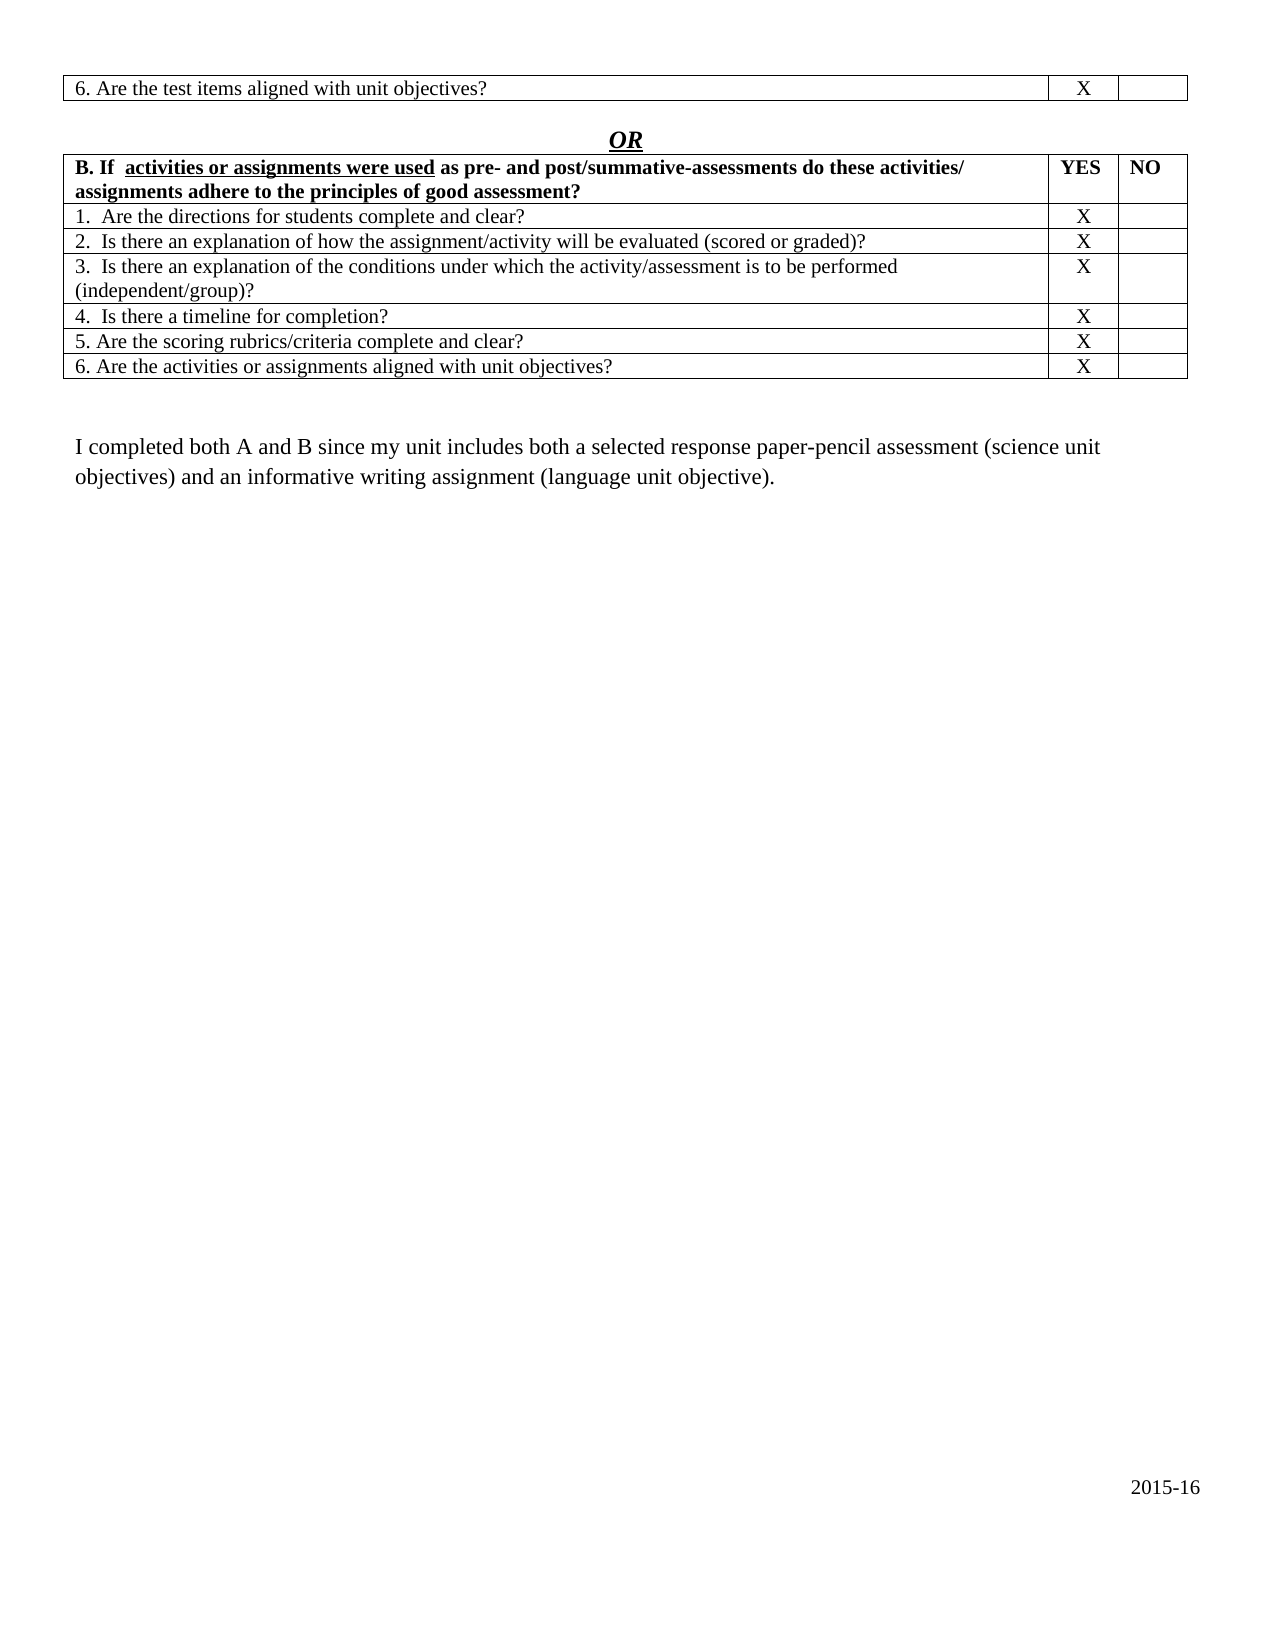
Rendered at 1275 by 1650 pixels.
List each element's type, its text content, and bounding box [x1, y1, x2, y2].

table_cell X [1049, 204, 1118, 228]
table_cell X [1049, 329, 1118, 353]
table_cell [1119, 229, 1187, 253]
table_cell B. If activities or assignments were used as pre- and post/summative-assessments do these activities/ assignments adhere to the principles of good assessment? [64, 155, 1048, 203]
table_cell X [1049, 229, 1118, 253]
table_cell [1119, 354, 1187, 378]
table_cell YES [1049, 155, 1118, 203]
table_cell X [1049, 76, 1118, 100]
table_cell 6. Are the activities or assignments aligned with unit objectives? [64, 354, 1048, 378]
table_cell X [1049, 304, 1118, 328]
table_cell 4. Is there a timeline for completion? [64, 304, 1048, 328]
table_cell 5. Are the scoring rubrics/criteria complete and clear? [64, 329, 1048, 353]
table_cell X [1049, 254, 1118, 302]
text I completed both A and B since my unit includes both a selected response paper-pencil assessment (science unit objectives) and an informative writing assignment (language unit objective). [75, 433, 1200, 489]
table_cell X [1049, 354, 1118, 378]
table_cell NO [1119, 155, 1187, 203]
table_cell OR [64, 101, 1188, 154]
table_cell [1119, 76, 1187, 100]
table_cell [1119, 304, 1187, 328]
table_cell 2. Is there an explanation of how the assignment/activity will be evaluated (scored or graded)? [64, 229, 1048, 253]
table_cell [1119, 254, 1187, 302]
table_cell 6. Are the test items aligned with unit objectives? [64, 76, 1048, 100]
table_cell [1119, 204, 1187, 228]
table_cell 1. Are the directions for students complete and clear? [64, 204, 1048, 228]
table_cell 3. Is there an explanation of the conditions under which the activity/assessment is to be performed (independent/group)? [64, 254, 1048, 302]
table_cell [1119, 329, 1187, 353]
